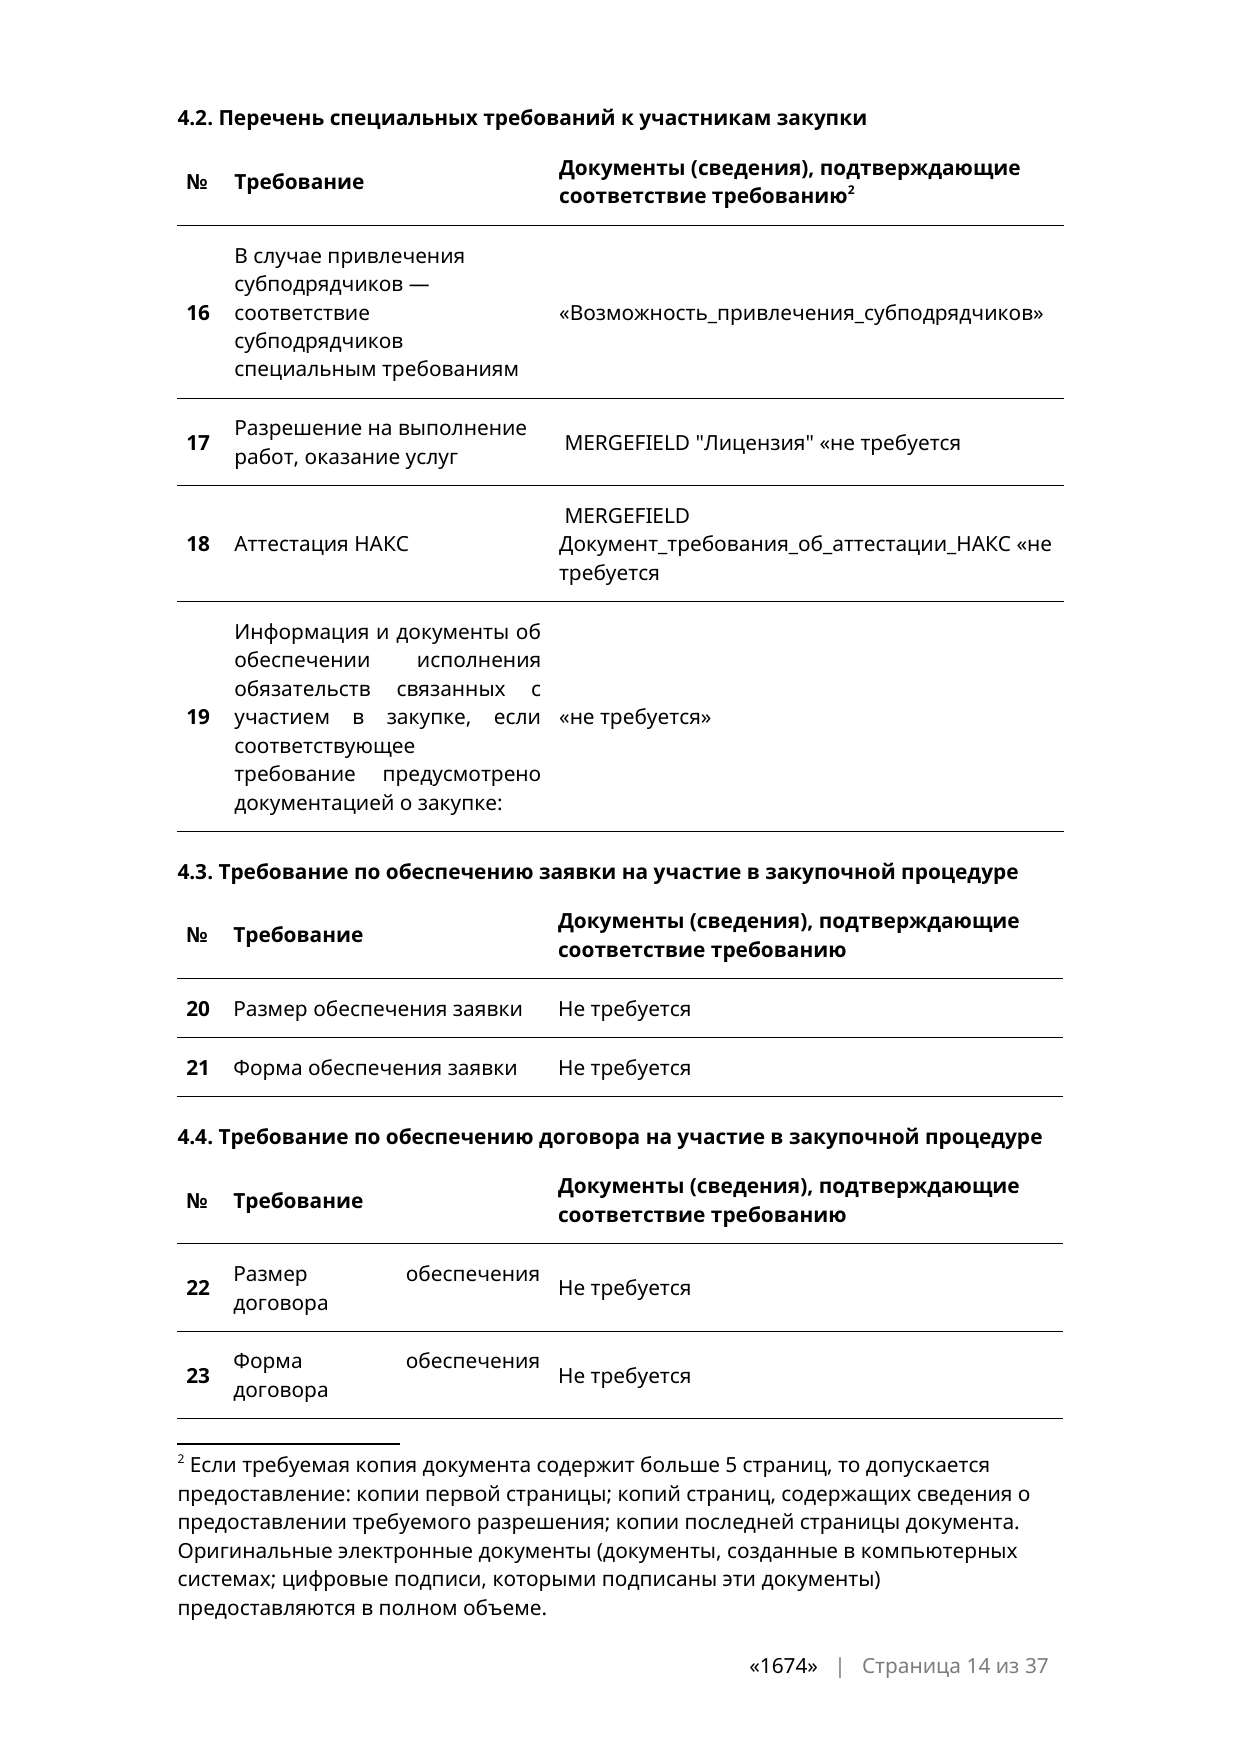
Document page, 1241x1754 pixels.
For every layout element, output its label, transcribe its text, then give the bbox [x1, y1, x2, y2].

table_cell [177, 602, 225, 831]
table_header Документы (сведения), подтверждающие соответствие требованию [550, 139, 1064, 225]
table_cell Информация и документы об обеспечении исполнения обязательств связанных с участием в закупке, если соответствующее требование предусмотрено документацией о закупке: [225, 602, 550, 831]
table_cell «не требуется» [550, 602, 1064, 831]
table_cell «Возможность_привлечения_субподрядчиков» [550, 226, 1064, 398]
table_header № [177, 139, 225, 225]
table_cell В случае привлечения субподрядчиков — соответствие субподрядчиков специальным требованиям [225, 226, 550, 398]
table_cell [225, 486, 550, 601]
text Требование по обеспечению заявки на участие в закупочной процедуре [177, 857, 1063, 885]
text Перечень специальных требований к участникам закупки [177, 99, 1063, 132]
table_cell [177, 399, 225, 485]
table_cell [177, 486, 225, 601]
text Требование по обеспечению договора на участие в закупочной процедуре [177, 1122, 1063, 1151]
table_cell [177, 226, 225, 398]
table_cell Разрешение на выполнение работ, оказание услуг [225, 399, 550, 485]
table_header Требование [225, 139, 550, 225]
